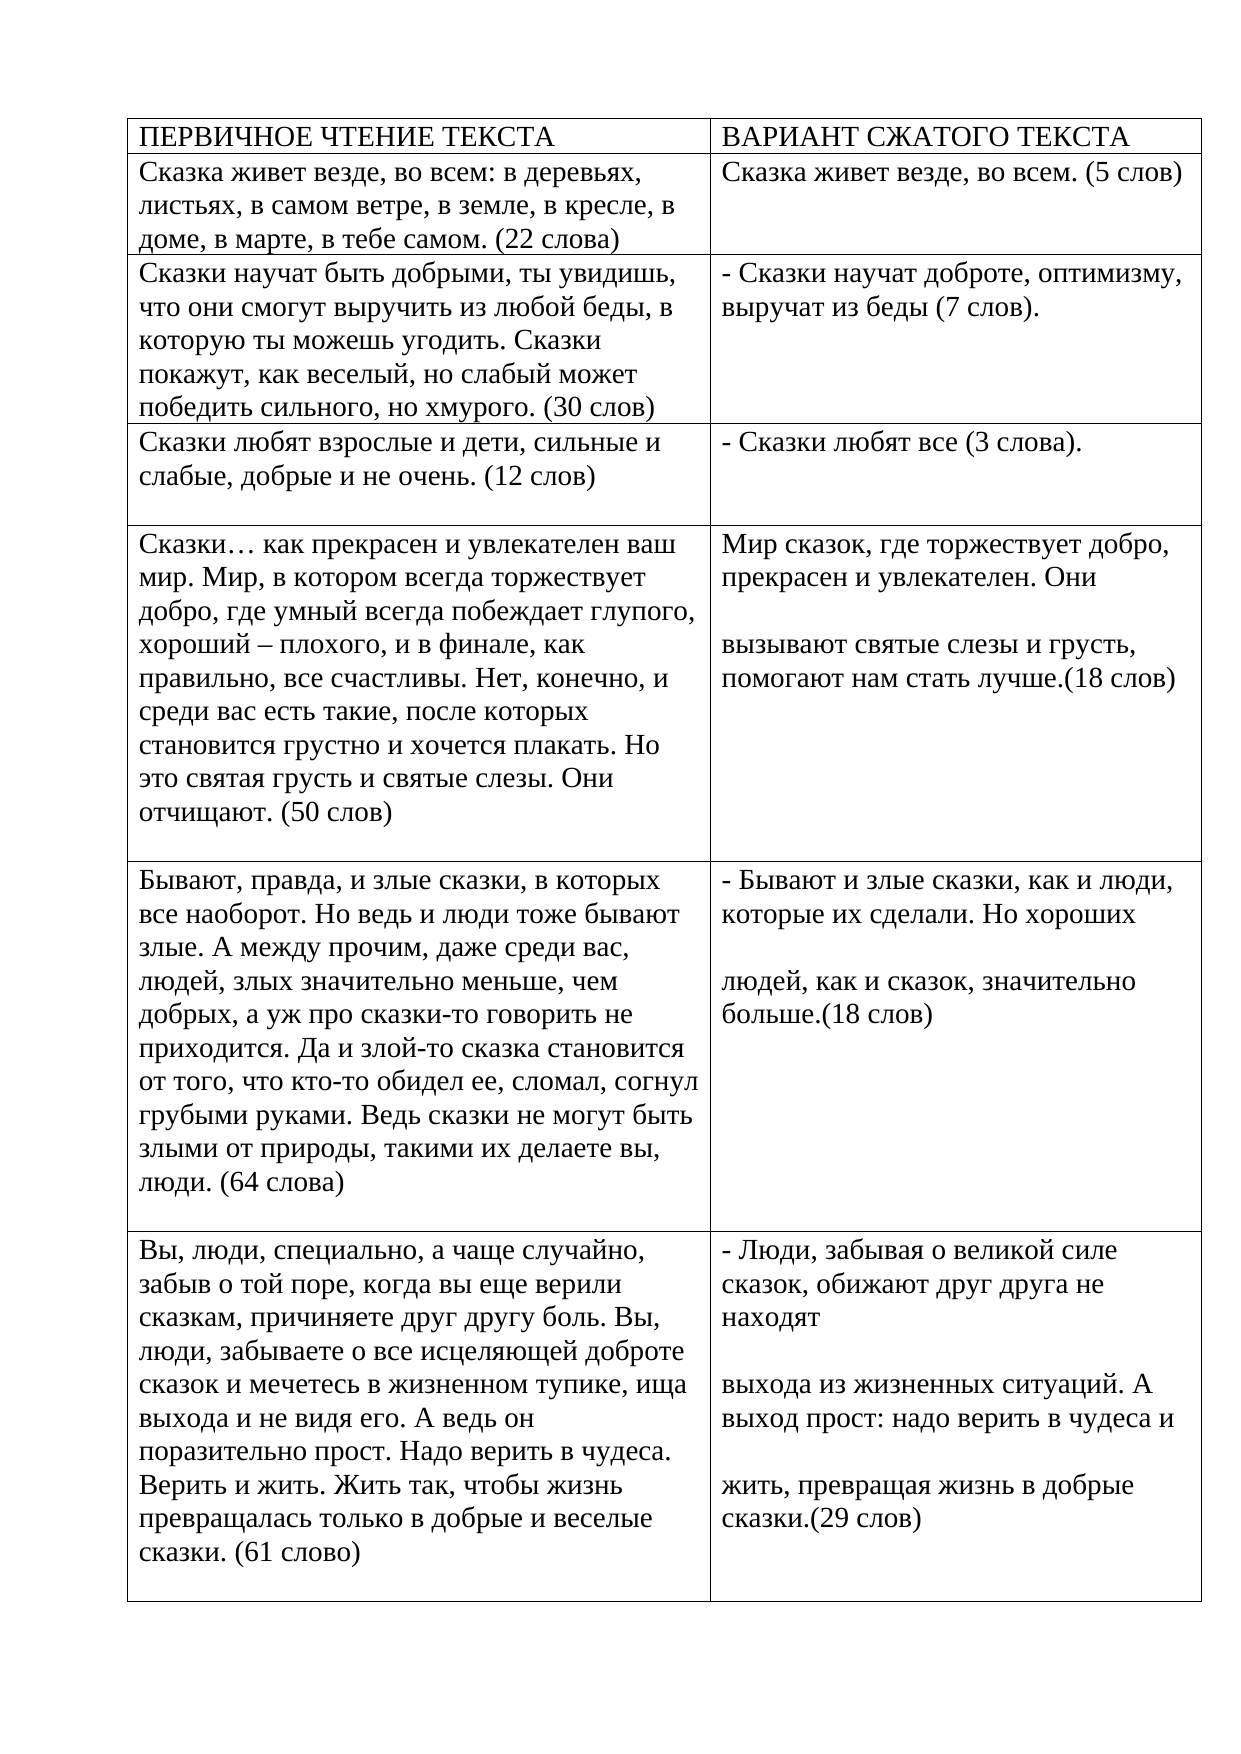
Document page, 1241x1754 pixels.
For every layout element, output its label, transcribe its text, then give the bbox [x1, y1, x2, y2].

table_cell Сказки любят взрослые и дети, сильные и слабые, добрые и не очень. (12 слов) [128, 424, 710, 525]
table_cell Сказки научат быть добрыми, ты увидишь, что они смогут выручить из любой беды, в которую ты можешь угодить. Сказки покажут, как веселый, но слабый может победить сильного, но хмурого. (30 слов) [128, 255, 710, 423]
table_header ВАРИАНТ СЖАТОГО ТЕКСТА [711, 119, 1201, 153]
table_cell - Cказки научат доброте, оптимизму, выручат из беды (7 слов). [711, 255, 1201, 423]
table_cell Сказка живет везде, во всем: в деревьях, листьях, в самом ветре, в земле, в кресле, в доме, в марте, в тебе самом. (22 слова) [128, 154, 710, 254]
table_cell - Бывают и злые сказки, как и люди, которые их сделали. Но хороших людей, как и сказок, значительно больше.(18 слов) [711, 862, 1201, 1231]
table_cell - Сказки любят все (3 слова). [711, 424, 1201, 525]
table_cell Сказка живет везде, во всем. (5 слов) [711, 154, 1201, 254]
table_cell Мир сказок, где торжествует добро, прекрасен и увлекателен. Они вызывают святые слезы и грусть, помогают нам стать лучше.(18 слов) [711, 526, 1201, 861]
table_header ПЕРВИЧНОЕ ЧТЕНИЕ ТЕКСТА [128, 119, 710, 153]
table_cell - Люди, забывая о великой силе сказок, обижают друг друга не находят выхода из жизненных ситуаций. А выход прост: надо верить в чудеса и жить, превращая жизнь в добрые сказки.(29 слов) [711, 1232, 1201, 1601]
table_cell Сказки… как прекрасен и увлекателен ваш мир. Мир, в котором всегда торжествует добро, где умный всегда побеждает глупого, хороший – плохого, и в финале, как правильно, все счастливы. Нет, конечно, и среди вас есть такие, после которых становится грустно и хочется плакать. Но это святая грусть и святые слезы. Они отчищают. (50 слов) [128, 526, 710, 861]
table_cell Бывают, правда, и злые сказки, в которых все наоборот. Но ведь и люди тоже бывают злые. А между прочим, даже среди вас, людей, злых значительно меньше, чем добрых, а уж про сказки-то говорить не приходится. Да и злой-то сказка становится от того, что кто-то обидел ее, сломал, согнул грубыми руками. Ведь сказки не могут быть злыми от природы, такими их делаете вы, люди. (64 слова) [128, 862, 710, 1231]
table_cell Вы, люди, специально, а чаще случайно, забыв о той поре, когда вы еще верили сказкам, причиняете друг другу боль. Вы, люди, забываете о все исцеляющей доброте сказок и мечетесь в жизненном тупике, ища выхода и не видя его. А ведь он поразительно прост. Надо верить в чудеса. Верить и жить. Жить так, чтобы жизнь превращалась только в добрые и веселые сказки. (61 слово) [128, 1232, 710, 1601]
